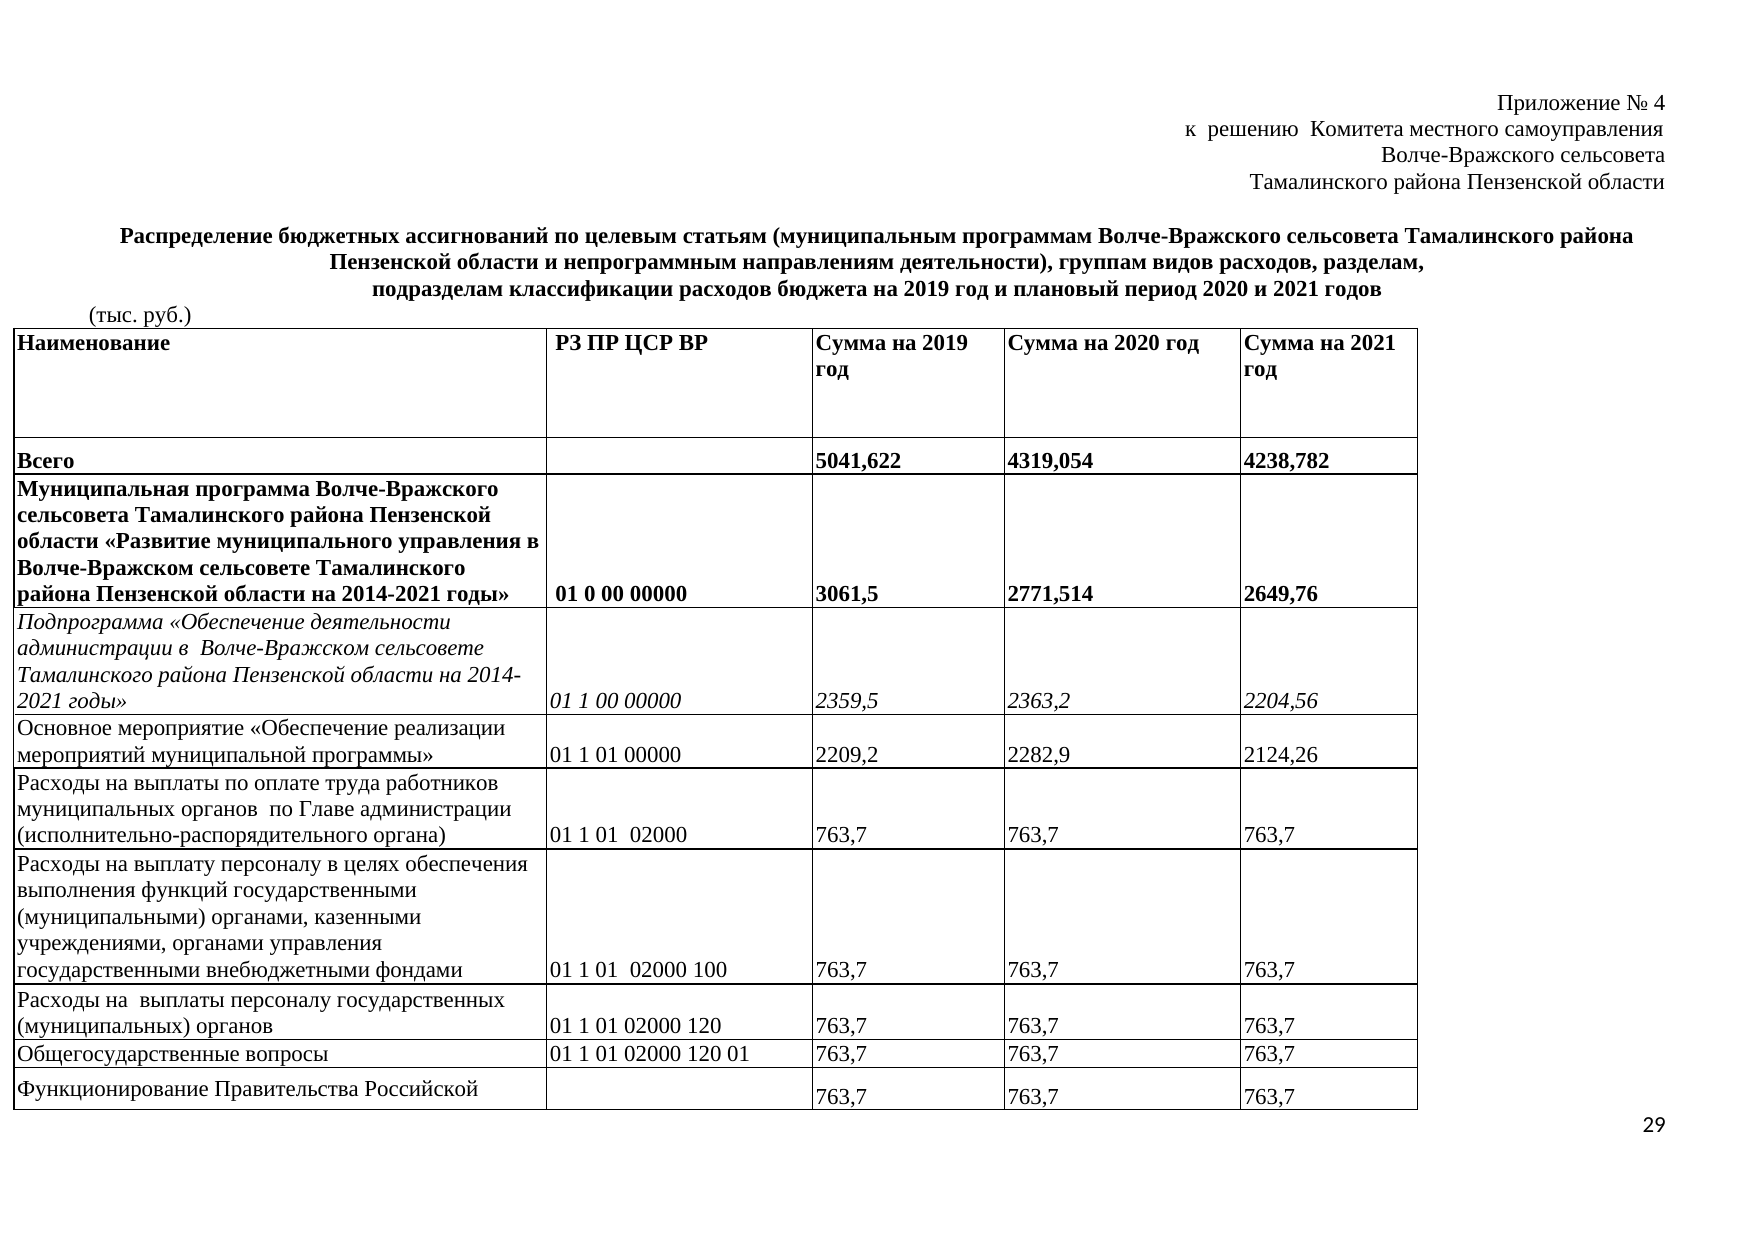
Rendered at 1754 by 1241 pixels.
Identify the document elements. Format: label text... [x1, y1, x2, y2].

table_cell 2124,26 [1241, 715, 1417, 767]
table_cell 763,7 [1005, 1068, 1240, 1109]
table_cell 763,7 [813, 985, 1004, 1039]
text Приложение № 4 [89, 89, 1665, 115]
table_cell 763,7 [813, 850, 1004, 983]
table_cell 5041,622 [813, 438, 1004, 473]
table_header Сумма на 2021 год [1241, 329, 1417, 382]
table_cell 763,7 [1241, 769, 1417, 848]
table_cell 763,7 [1005, 985, 1240, 1039]
table_header Сумма на 2020 год [1005, 329, 1240, 382]
table_cell 763,7 [1241, 1040, 1417, 1067]
table_cell [1005, 382, 1240, 436]
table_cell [15, 1068, 546, 1109]
text подразделам классификации расходов бюджета на 2019 год и плановый период 2020 и 2021 годов [89, 275, 1665, 301]
table_header Сумма на 2019 год [813, 329, 1004, 436]
table_cell 2649,76 [1241, 475, 1417, 606]
table_header РЗ ПР ЦСР ВР [547, 329, 812, 436]
table_cell 4238,782 [1241, 438, 1417, 473]
text к решению Комитета местного самоуправления [89, 115, 1665, 141]
table_cell 4319,054 [1005, 438, 1240, 473]
table_cell Общегосударственные вопросы [15, 1040, 546, 1067]
table_cell 01 1 01 02000 120 [547, 985, 812, 1039]
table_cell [547, 1068, 812, 1109]
table_cell 763,7 [1241, 985, 1417, 1039]
table_cell 763,7 [1005, 850, 1240, 983]
text Тамалинского района Пензенской области [89, 168, 1665, 194]
table_cell 2359,5 [813, 608, 1004, 713]
table_cell 01 1 01 00000 [547, 715, 812, 767]
text (тыс. руб.) [89, 301, 1665, 327]
table_cell 2282,9 [1005, 715, 1240, 767]
table_cell Муниципальная программа Волче-Вражского сельсовета Тамалинского района Пензенской области «Развитие муниципального управления в Волче-Вражском сельсовете Тамалинского района Пензенской области на 2014-2021 годы» [15, 475, 546, 606]
text Волче-Вражского сельсовета [89, 141, 1665, 168]
table_cell 01 1 01 02000 100 [547, 850, 812, 983]
table_cell Основное мероприятие «Обеспечение реализации мероприятий муниципальной программы» [14, 715, 546, 767]
table_cell 763,7 [813, 1068, 1004, 1109]
table_cell 2771,514 [1005, 475, 1240, 606]
table_cell Расходы на выплаты персоналу государственных (муниципальных) органов [15, 985, 546, 1039]
table_cell 2204,56 [1241, 608, 1417, 713]
table_cell 01 0 00 00000 [547, 475, 812, 606]
table_cell [547, 438, 812, 473]
text Распределение бюджетных ассигнований по целевым статьям (муниципальным программам Волче-Вражского сельсовета Тамалинского района Пензенской области и непрограммным направлениям деятельности), группам видов расходов, разделам, [89, 222, 1665, 275]
table_cell 763,7 [1005, 769, 1240, 848]
table_cell Всего [15, 438, 546, 473]
table_cell 763,7 [1005, 1040, 1240, 1067]
table_cell 01 1 01 02000 [547, 769, 812, 848]
table_cell 3061,5 [813, 475, 1004, 606]
table_cell 01 1 00 00000 [547, 608, 812, 713]
table_cell 763,7 [813, 1040, 1004, 1067]
table_header Наименование [15, 329, 546, 436]
table_cell Подпрограмма «Обеспечение деятельности администрации в Волче-Вражском сельсовете Тамалинского района Пензенской области на 2014-2021 годы» [14, 608, 546, 713]
table_cell Расходы на выплаты по оплате труда работников муниципальных органов по Главе администрации (исполнительно-распорядительного органа) [15, 769, 546, 848]
table_cell 763,7 [1241, 850, 1417, 983]
table_cell 763,7 [813, 769, 1004, 848]
table_cell 01 1 01 02000 120 01 [547, 1040, 812, 1067]
table_cell 2209,2 [813, 715, 1004, 767]
table_cell 2363,2 [1005, 608, 1240, 713]
table_cell 763,7 [1241, 1068, 1417, 1109]
table_cell [1241, 382, 1417, 436]
